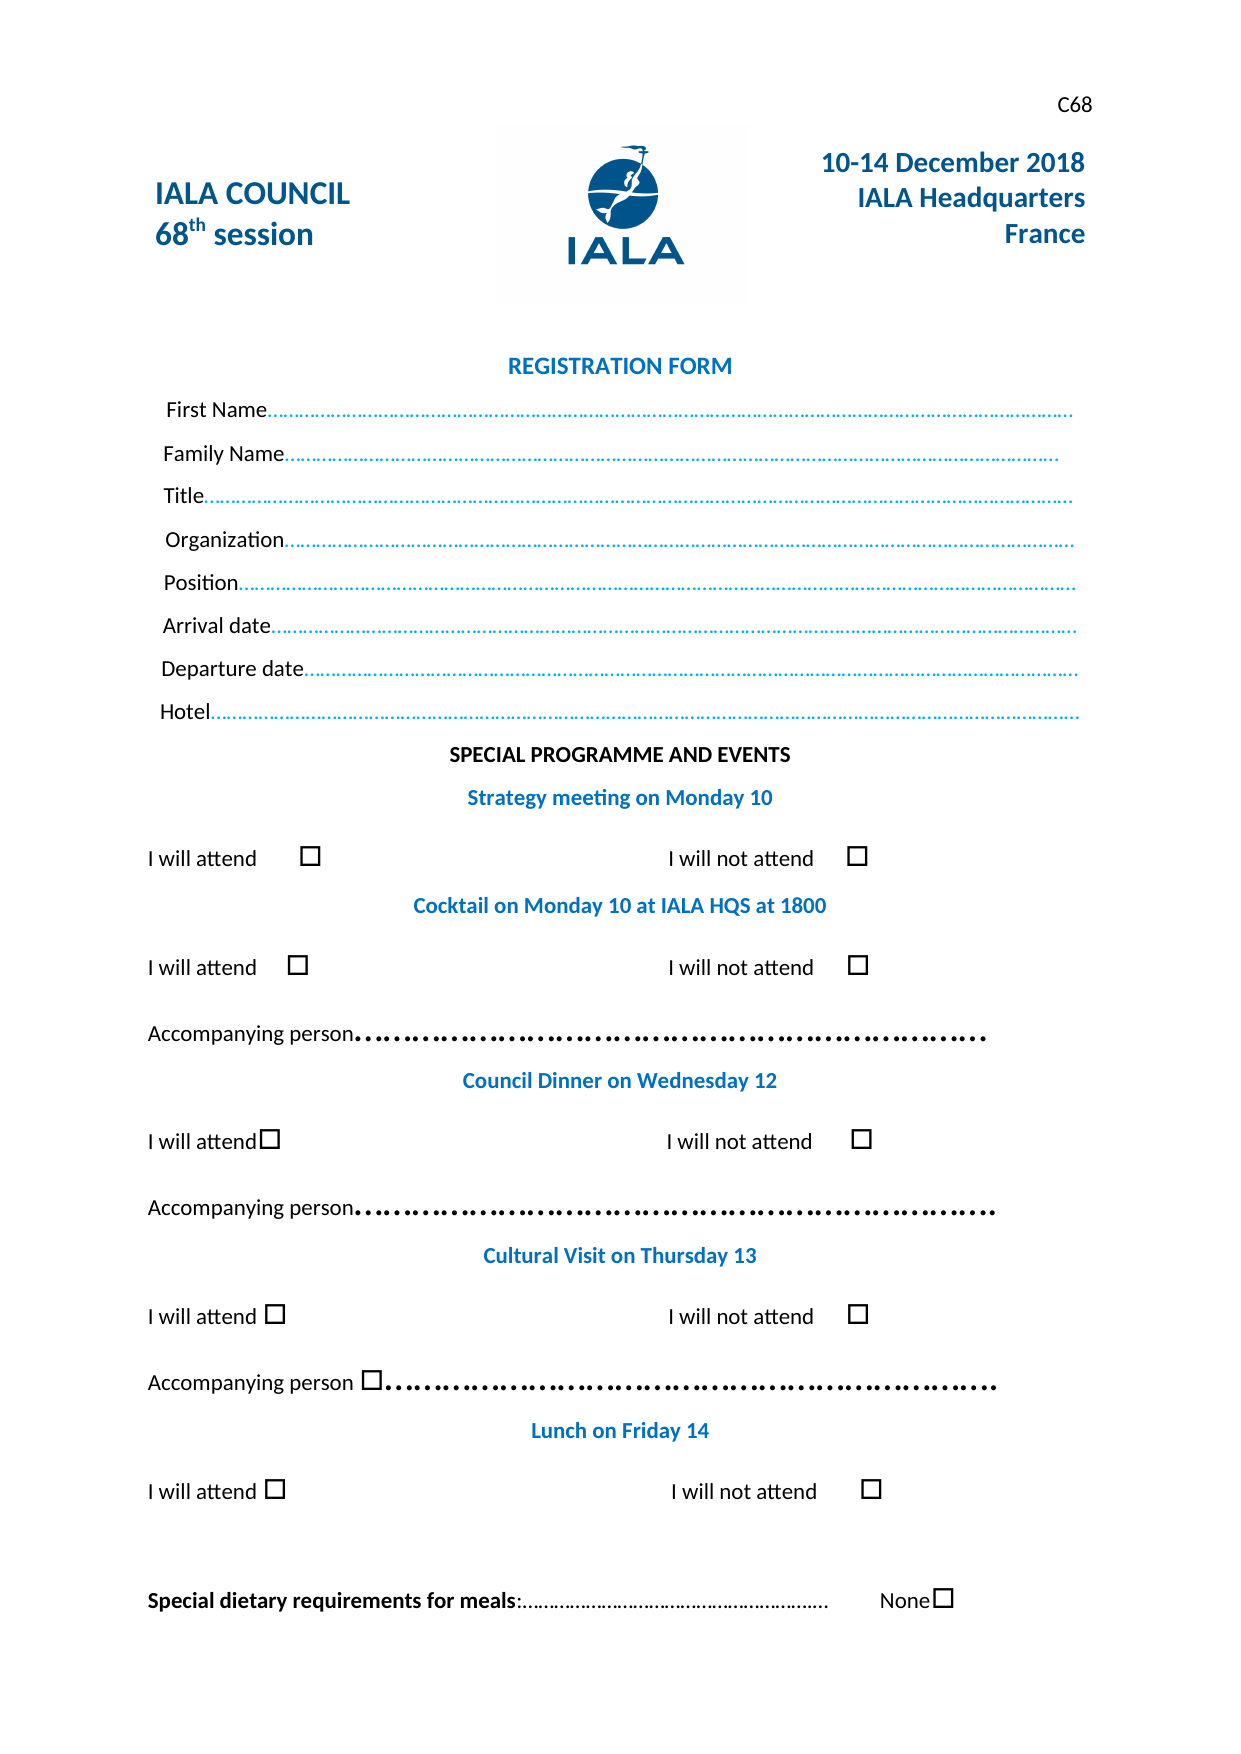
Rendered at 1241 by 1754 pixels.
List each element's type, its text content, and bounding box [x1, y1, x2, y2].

text Organization…………………………………………………………………………………………………………………………………… [148, 525, 1092, 553]
text Arrival date……………………………………………………………………………………………………………………………………… [148, 611, 1092, 639]
text Position…………………………………………………………………………………………………………………………………………… [148, 568, 1092, 596]
table_header IALA COUNCIL 68th session [148, 118, 463, 307]
text Title………………………………………………………………………………………………………………………………………………… [148, 482, 1092, 510]
text Accompanying person…………………………………………………………. [148, 1175, 1092, 1226]
text I will attend□ I will not attend □ [148, 1109, 1034, 1160]
text Accompanying person □………………………………………………………. [148, 1350, 1092, 1401]
text Cultural Visit on Thursday 13 [148, 1241, 1092, 1269]
picture [496, 124, 749, 303]
text SPECIAL PROGRAMME AND EVENTS [148, 740, 1092, 768]
text Special dietary requirements for meals:……………………………………………….… None□ [148, 1568, 1092, 1618]
text First Name……………………………………………………………………………………………………………………………………… [148, 396, 1092, 424]
text Accompanying person………………………………………………………… [148, 1001, 1092, 1051]
text I will attend □ I will not attend □ [148, 1459, 1092, 1509]
text Lunch on Friday 14 [148, 1416, 1092, 1444]
text I will attend □ I will not attend □ [148, 1284, 1092, 1335]
table_header [464, 118, 778, 307]
subtitle REGISTRATION FORM [148, 350, 1092, 381]
text I will attend □ I will not attend □ [148, 826, 1092, 877]
text Strategy meeting on Monday 10 [148, 783, 1092, 811]
text Family Name………………………………………………………………………………………………………………………………… [148, 439, 1092, 467]
text Hotel………………………………………………………………………………………………………………………………………………… [148, 697, 1092, 725]
table_header 10-14 December 2018 IALA Headquarters France [778, 118, 1092, 307]
text Cocktail on Monday 10 at IALA HQS at 1800 [148, 892, 1092, 920]
text Council Dinner on Wednesday 12 [148, 1066, 1092, 1094]
text I will attend □ I will not attend □ [148, 935, 1092, 986]
text Departure date………………………………………………………………………………………………………………………………… [148, 654, 1092, 682]
